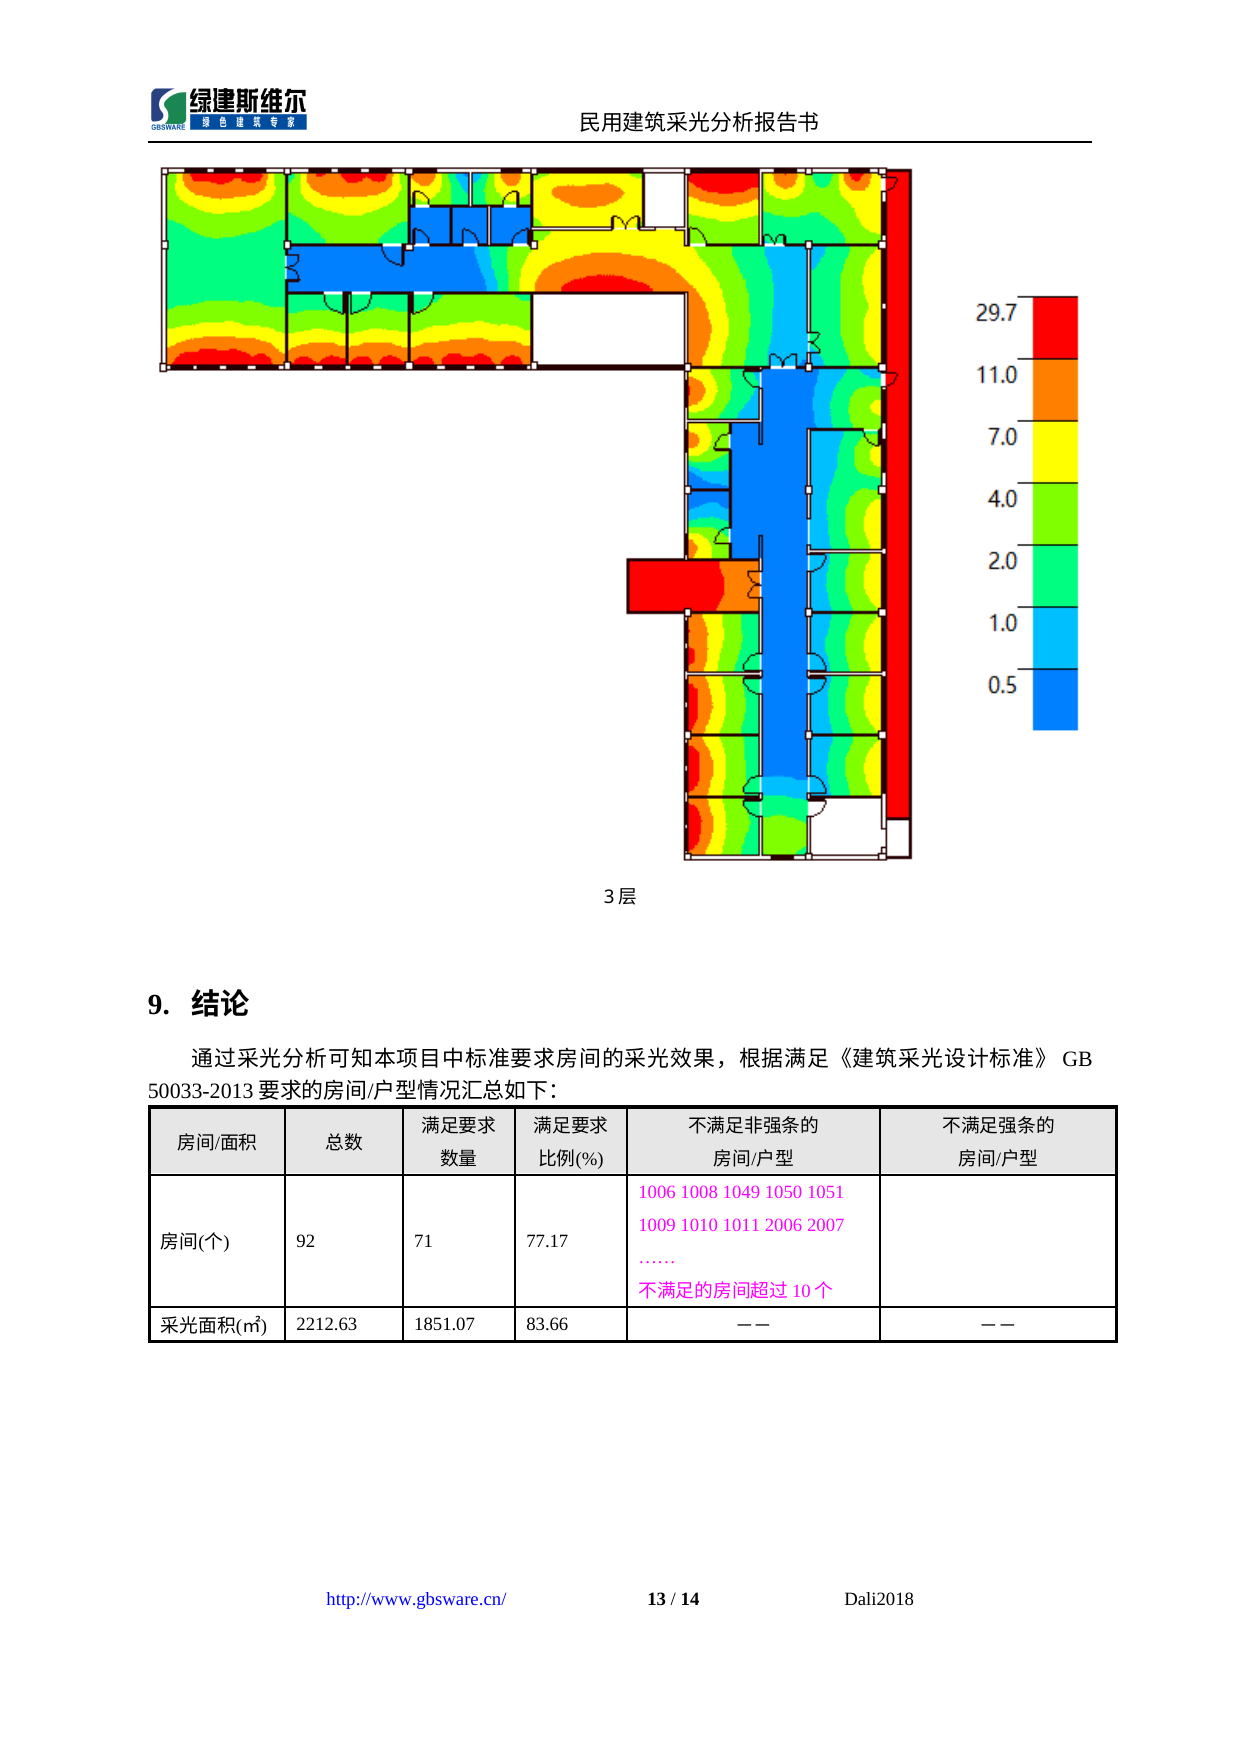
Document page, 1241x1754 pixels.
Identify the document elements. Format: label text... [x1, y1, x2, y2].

table_cell 1851.07 [404, 1308, 514, 1340]
table_header 总数 [286, 1109, 402, 1173]
text 3层 [148, 879, 1092, 912]
table_cell 1006 1008 1049 1050 1051 1009 1010 1011 2006 2007 …… 不满足的房间超过10个 [628, 1176, 879, 1306]
table_cell 83.66 [516, 1308, 626, 1340]
table_cell [881, 1176, 1115, 1306]
table_cell 71 [404, 1176, 514, 1306]
table_header 不满足强条的 房间/户型 [881, 1109, 1115, 1173]
picture [147, 88, 308, 131]
table_header 房间/面积 [151, 1109, 284, 1173]
table_header 不满足非强条的 房间/户型 [628, 1109, 879, 1173]
table_cell 77.17 [516, 1176, 626, 1306]
table_cell －－ [881, 1308, 1115, 1340]
table_cell －－ [628, 1308, 879, 1340]
table_cell 92 [286, 1176, 402, 1306]
table_cell 采光面积(㎡) [151, 1308, 284, 1340]
table_cell 房间(个) [151, 1176, 284, 1306]
picture [155, 164, 1085, 864]
text 通过采光分析可知本项目中标准要求房间的采光效果，根据满足《建筑采光设计标准》GB 50033-2013要求的房间/户型情况汇总如下： [148, 1040, 1092, 1105]
subtitle 结论 [148, 969, 1092, 1034]
table_header 满足要求比例(%) [516, 1109, 626, 1173]
table_cell 2212.63 [286, 1308, 402, 1340]
table_header 满足要求数量 [404, 1109, 514, 1173]
